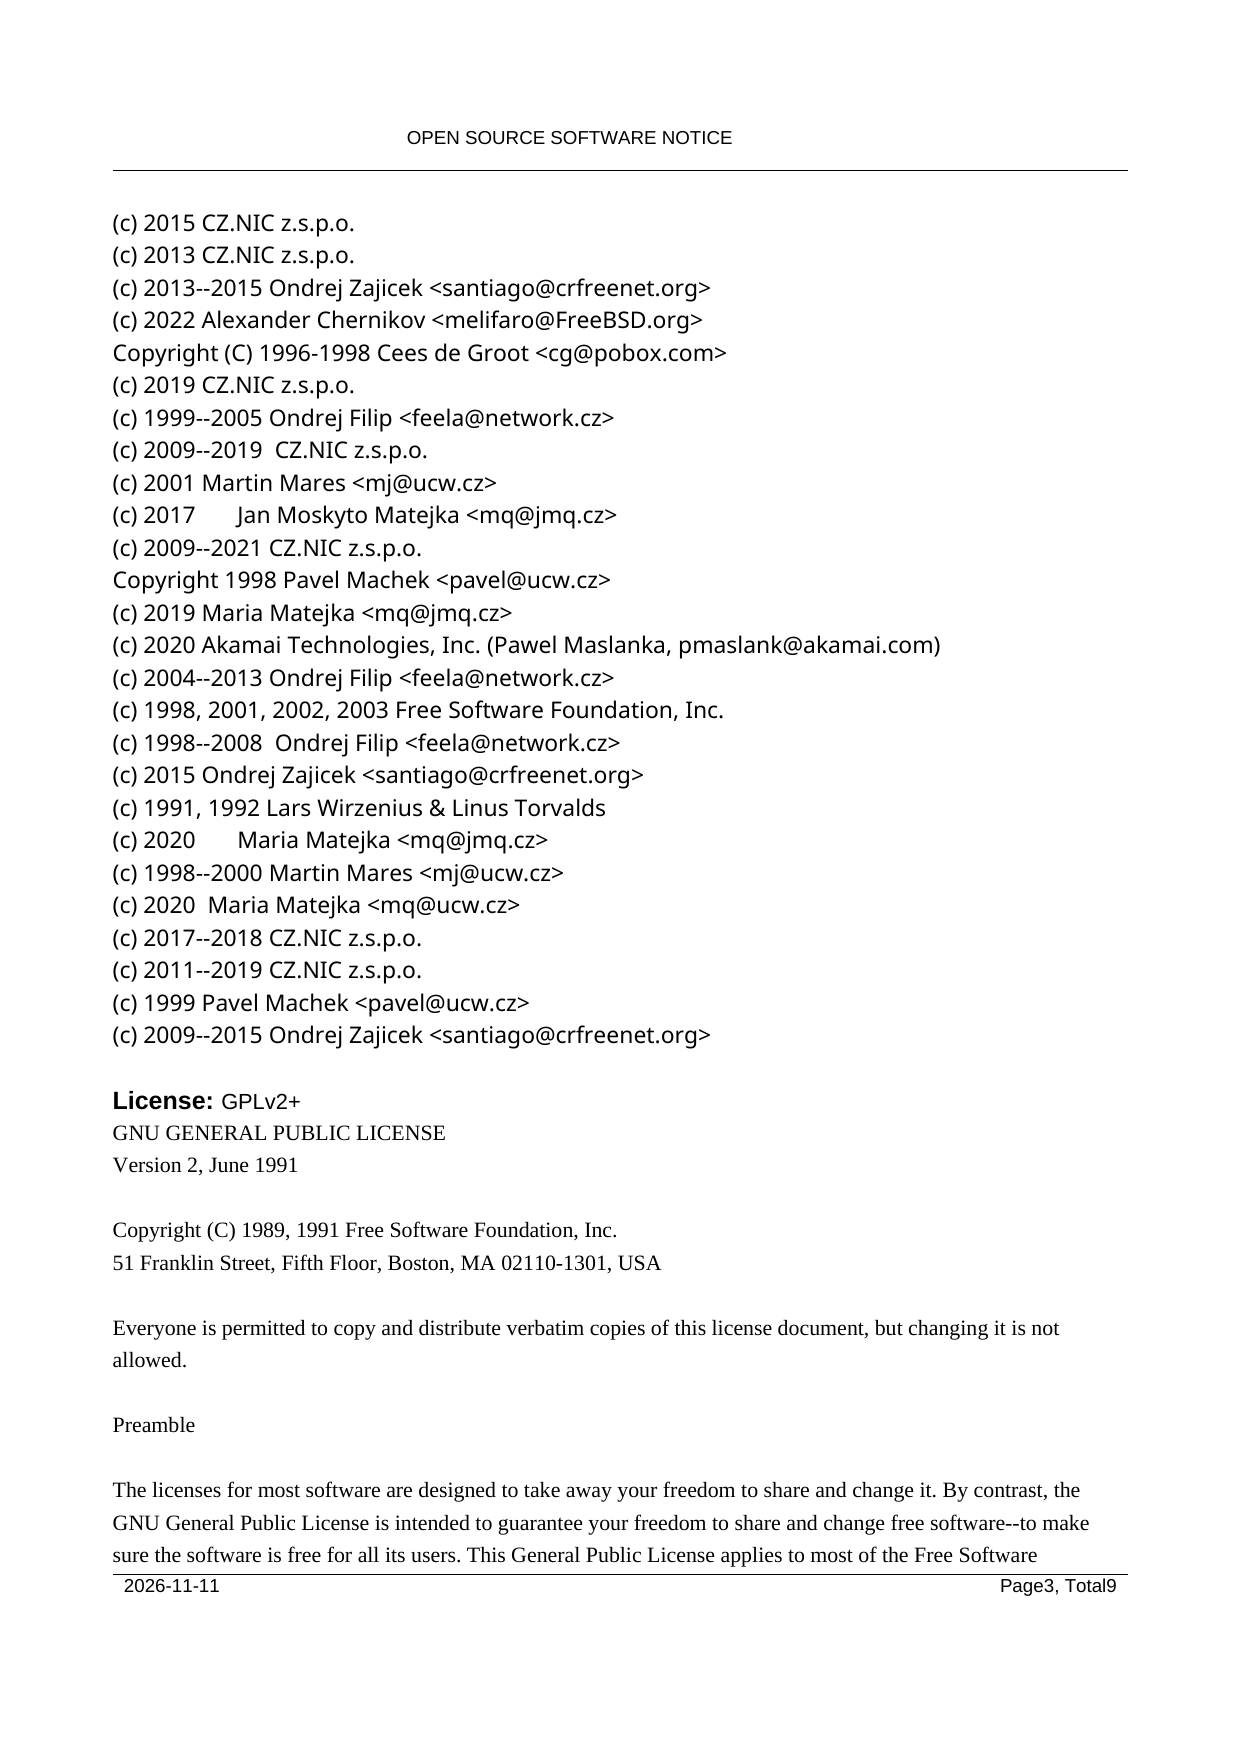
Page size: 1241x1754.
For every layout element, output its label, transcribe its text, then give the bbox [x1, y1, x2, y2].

text License: GPLv2+ [112, 1084, 1128, 1116]
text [112, 206, 1128, 1084]
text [112, 1116, 1128, 1571]
